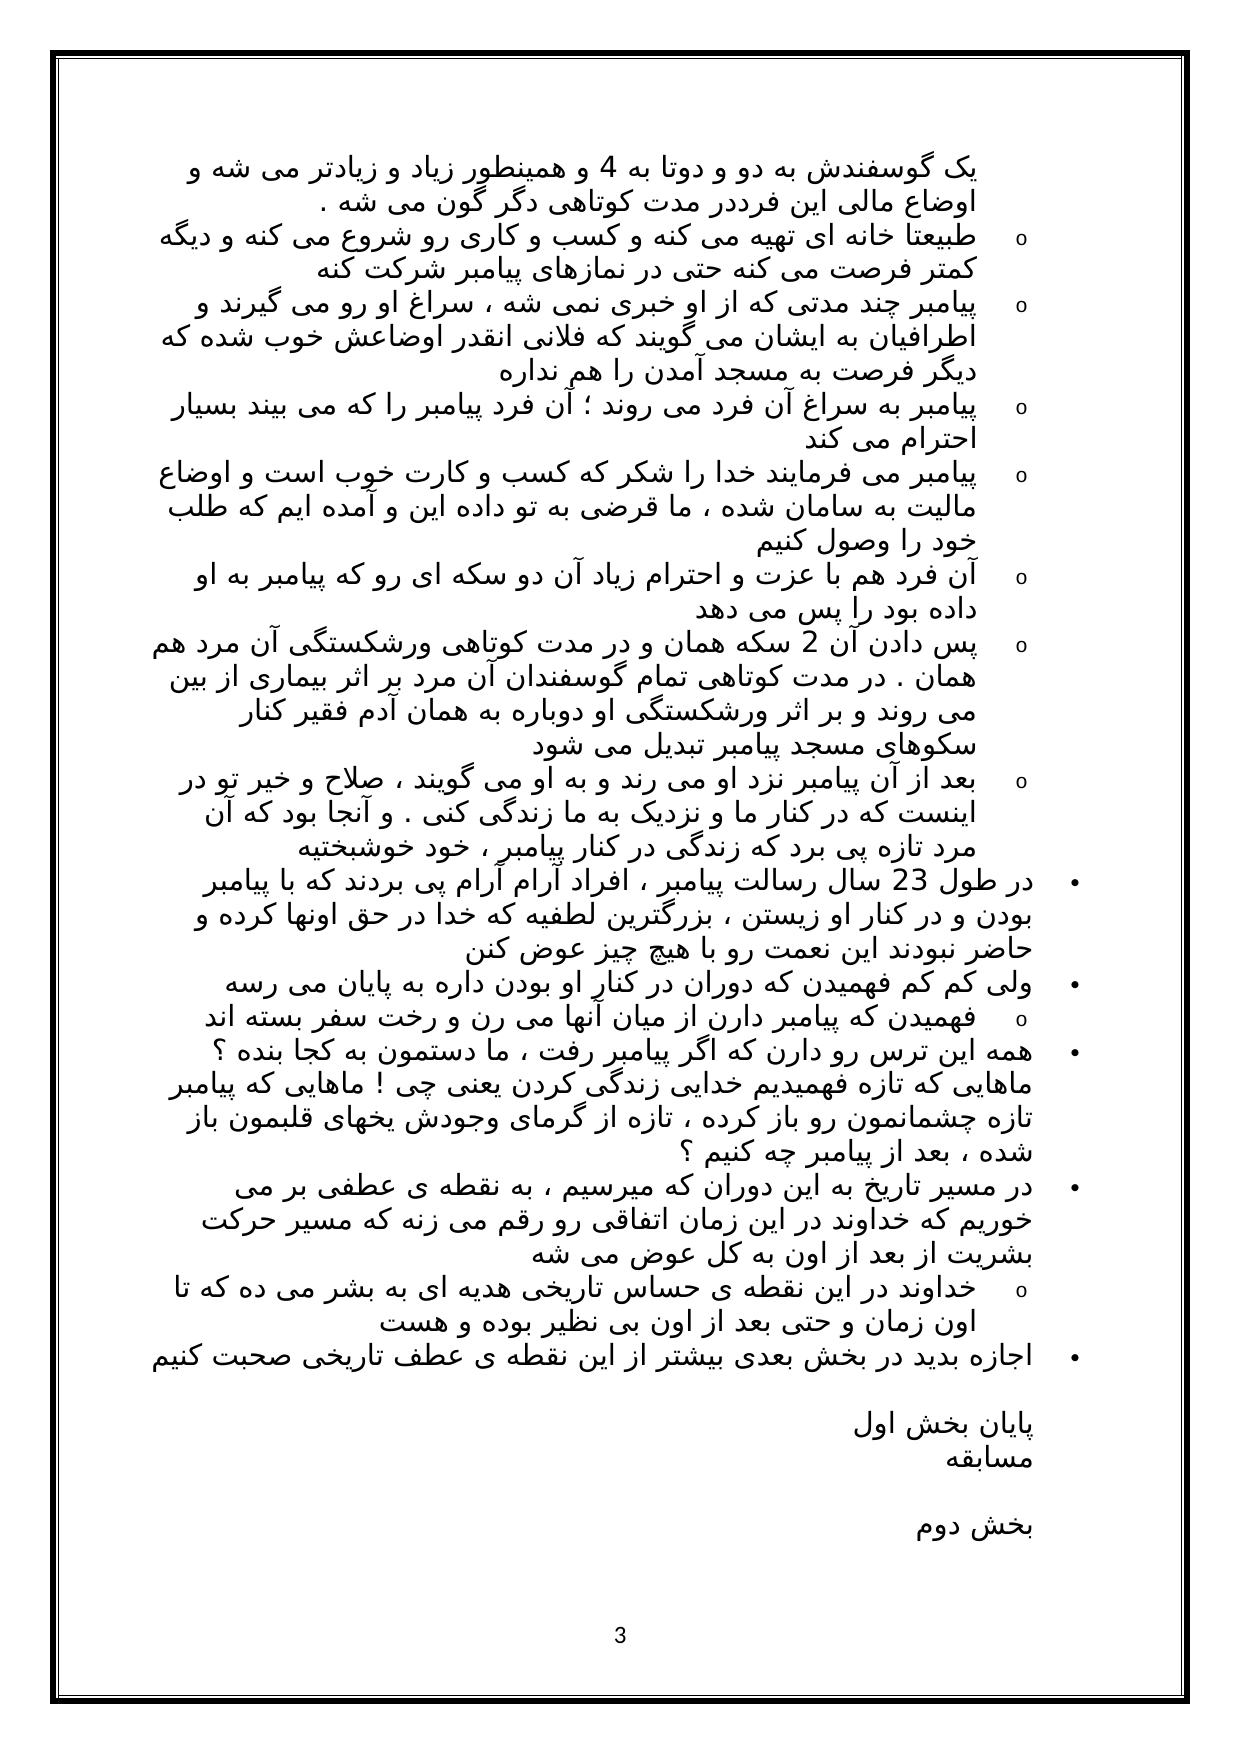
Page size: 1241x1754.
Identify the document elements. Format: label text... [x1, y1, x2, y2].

list در مسیر تاریخ به این دوران که میرسیم ، به نقطه ی عطفی بر می خوریم که خداوند در این زمان اتفاقی رو رقم می زنه که مسیر حرکت بشریت از بعد از اون به کل عوض می شه [150, 1169, 1071, 1271]
list ولی کم کم فهمیدن که دوران در کنار او بودن داره به پایان می رسه [150, 965, 1071, 999]
text بخش دوم [150, 1507, 1034, 1541]
list بعد از آن پیامبر نزد او می رند و به او می گویند ، صلاح و خیر تو در اینست که در کنار ما و نزدیک به ما زندگی کنی . و آنجا بود که آن مرد تازه پی برد که زندگی در کنار پیامبر ، خود خوشبختیه [150, 761, 1015, 863]
text پایان بخش اول [150, 1406, 1034, 1440]
list پیامبر می فرمایند خدا را شکر که کسب و کارت خوب است و اوضاع مالیت به سامان شده ، ما قرضی به تو داده این و آمده ایم که طلب خود را وصول کنیم [150, 456, 1015, 557]
list پیامبر به سراغ آن فرد می روند ؛ آن فرد پیامبر را که می بیند بسیار احترام می کند [150, 388, 1015, 456]
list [150, 150, 1015, 218]
list فهمیدن که پیامبر دارن از میان آنها می رن و رخت سفر بسته اند [150, 999, 1015, 1033]
list خداوند در این نقطه ی حساس تاریخی هدیه ای به بشر می ده که تا اون زمان و حتی بعد از اون بی نظیر بوده و هست [150, 1271, 1015, 1338]
list در طول 23 سال رسالت پیامبر ، افراد آرام آرام پی بردند که با پیامبر بودن و در کنار او زیستن ، بزرگترین لطفیه که خدا در حق اونها کرده و حاضر نبودند این نعمت رو با هیچ چیز عوض کنن [150, 863, 1071, 965]
list پیامبر چند مدتی که از او خبری نمی شه ، سراغ او رو می گیرند و اطرافیان به ایشان می گویند که فلانی انقدر اوضاعش خوب شده که دیگر فرصت به مسجد آمدن را هم نداره [150, 286, 1015, 388]
list پس دادن آن 2 سکه همان و در مدت کوتاهی ورشکستگی آن مرد هم همان . در مدت کوتاهی تمام گوسفندان آن مرد بر اثر بیماری از بین می روند و بر اثر ورشکستگی او دوباره به همان آدم فقیر کنار سکوهای مسجد پیامبر تبدیل می شود [150, 625, 1015, 761]
list همه این ترس رو دارن که اگر پیامبر رفت ، ما دستمون به کجا بنده ؟ ماهایی که تازه فهمیدیم خدایی زندگی کردن یعنی چی ! ماهایی که پیامبر تازه چشمانمون رو باز کرده ، تازه از گرمای وجودش یخهای قلبمون باز شده ، بعد از پیامبر چه کنیم ؟ [150, 1033, 1071, 1169]
list اجازه بدید در بخش بعدی بیشتر از این نقطه ی عطف تاریخی صحبت کنیم [150, 1338, 1071, 1372]
list آن فرد هم با عزت و احترام زیاد آن دو سکه ای رو که پیامبر به او داده بود را پس می دهد [150, 557, 1015, 625]
text مسابقه [150, 1440, 1034, 1474]
list طبیعتا خانه ای تهیه می کنه و کسب و کاری رو شروع می کنه و دیگه کمتر فرصت می کنه حتی در نمازهای پیامبر شرکت کنه [150, 218, 1015, 286]
